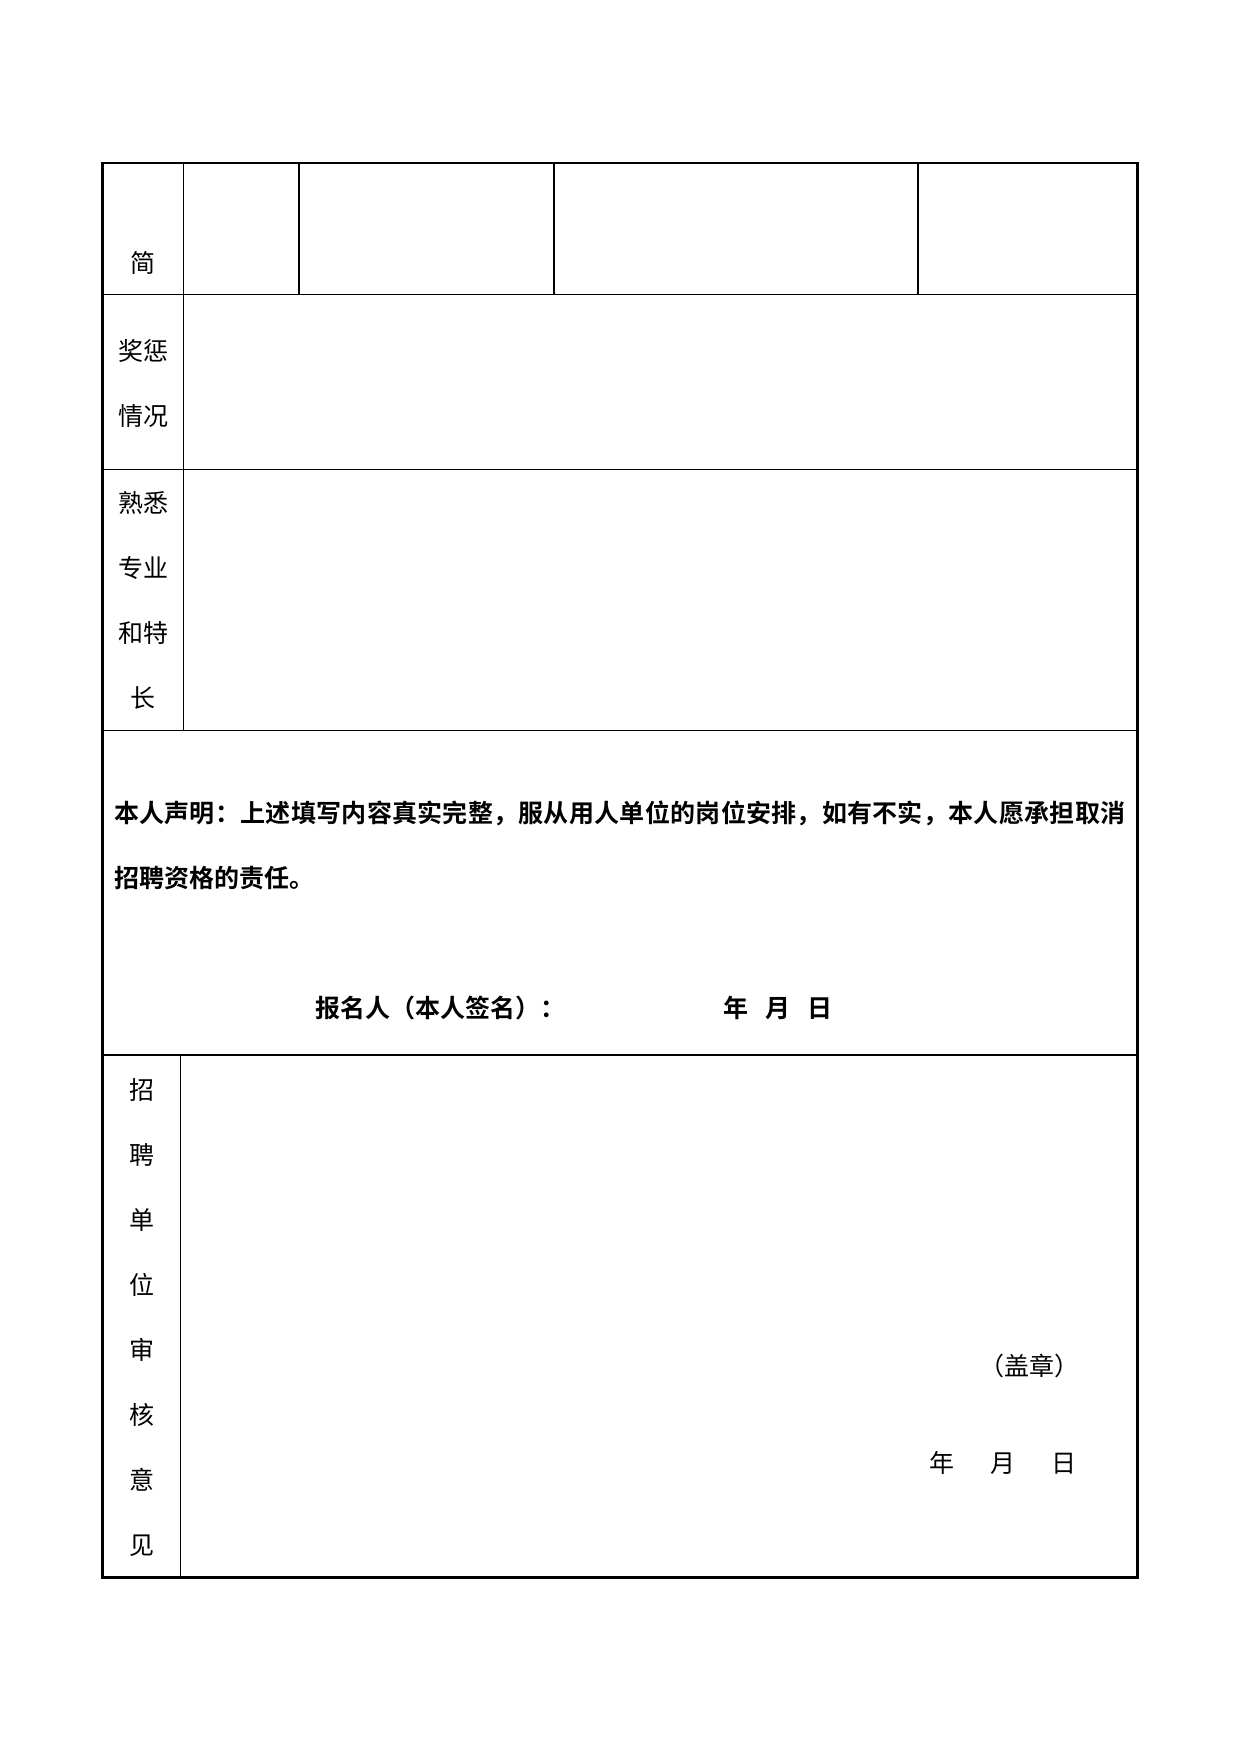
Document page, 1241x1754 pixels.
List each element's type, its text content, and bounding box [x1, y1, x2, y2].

table_cell [300, 164, 553, 293]
table_cell （盖章） 年 月 日 [181, 1056, 1136, 1576]
table_cell 熟悉专业和特长 [104, 470, 183, 729]
table_cell 本人声明：上述填写内容真实完整，服从用人单位的岗位安排，如有不实，本人愿承担取消招聘资格的责任。 报名人（本人签名）： 年 月 日 [104, 731, 1136, 1054]
table_cell [555, 164, 917, 293]
table_cell [184, 295, 1136, 468]
table_cell 奖惩情况 [104, 295, 183, 468]
table_cell [184, 164, 298, 293]
table_cell [184, 470, 1136, 729]
table_cell 招 聘 单 位 审 核 意 见 [104, 1056, 180, 1576]
table_cell [919, 164, 1136, 293]
